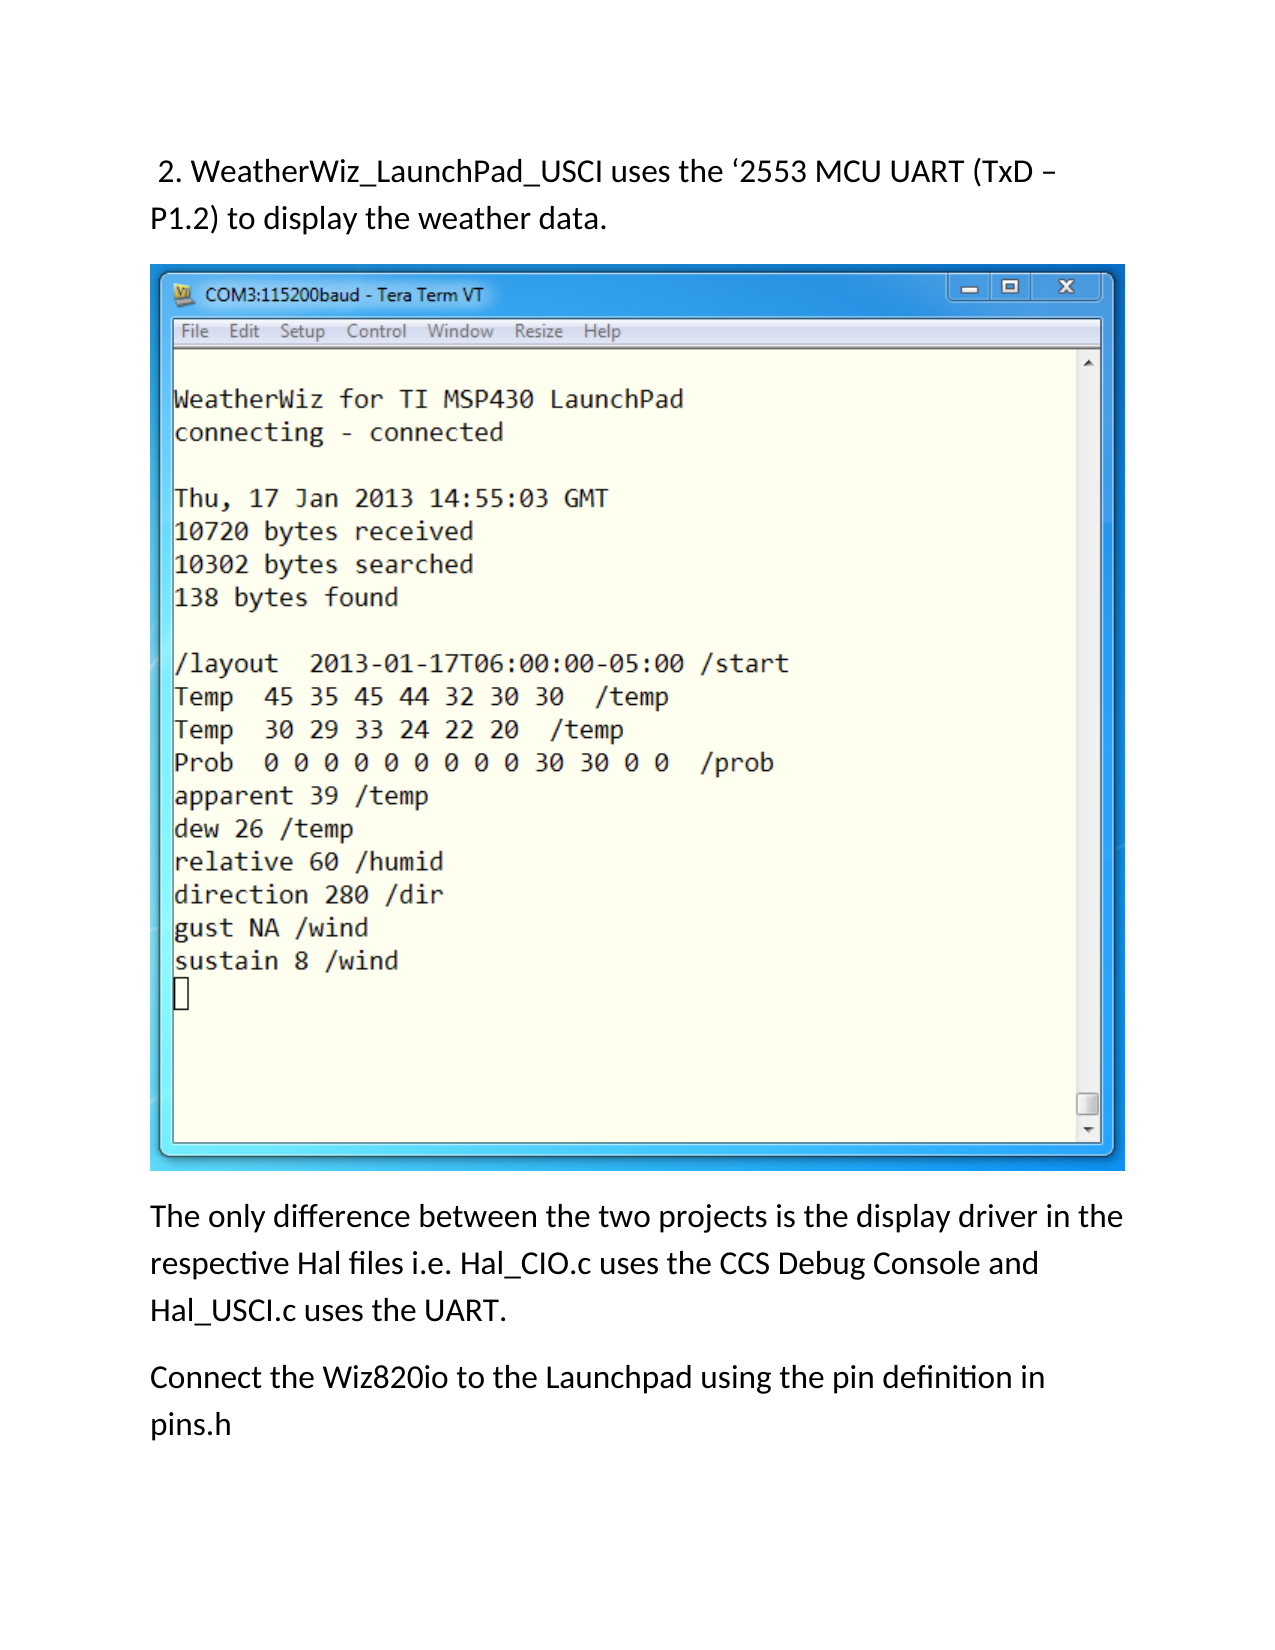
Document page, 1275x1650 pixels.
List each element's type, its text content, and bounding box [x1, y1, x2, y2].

text 2. WeatherWiz_LaunchPad_USCI uses the ‘2553 MCU UART (TxD – P1.2) to display the weather data. [150, 150, 1125, 237]
text Connect the Wiz820io to the Launchpad using the pin definition in pins.h [150, 1357, 1125, 1444]
text The only difference between the two projects is the display driver in the respective Hal files i.e. Hal_CIO.c uses the CCS Debug Console and Hal_USCI.c uses the UART. [150, 1195, 1125, 1330]
picture [150, 264, 1125, 1171]
